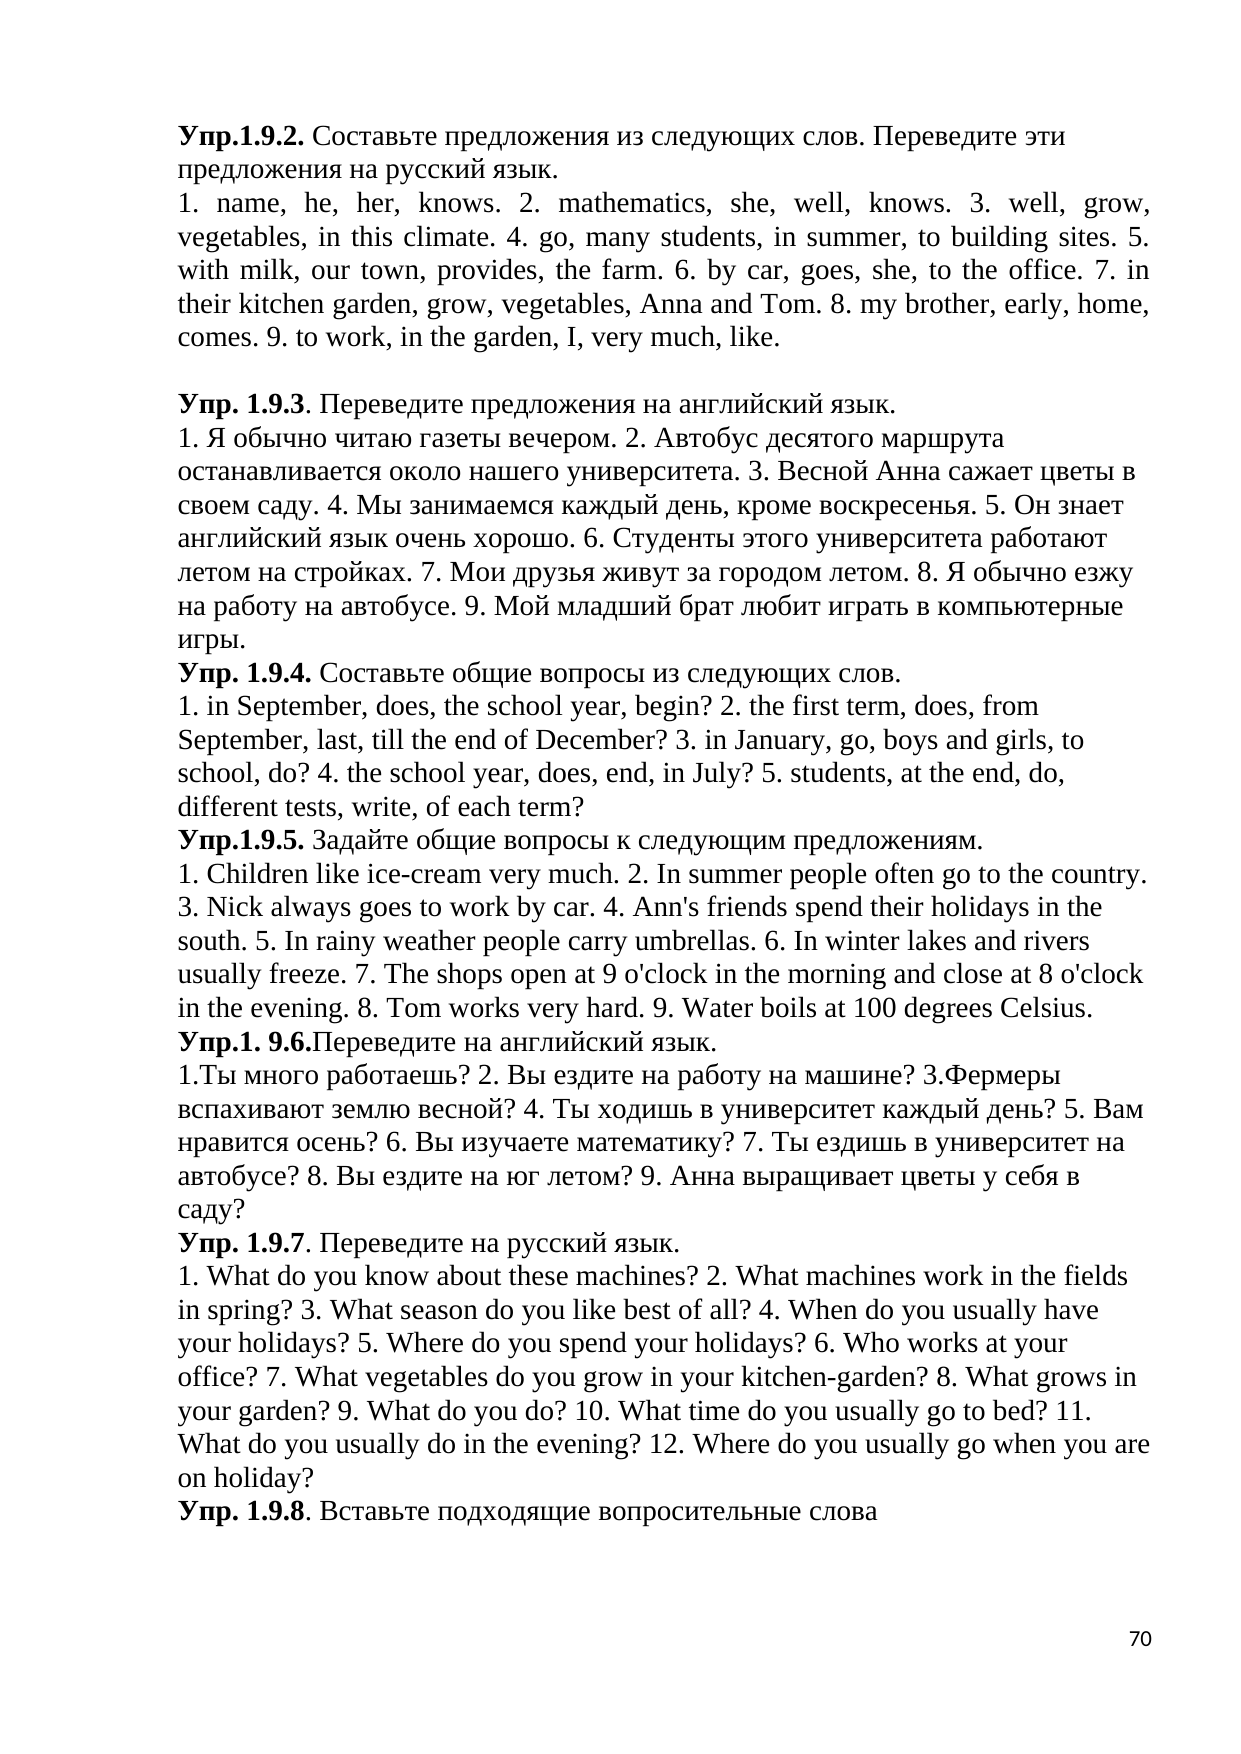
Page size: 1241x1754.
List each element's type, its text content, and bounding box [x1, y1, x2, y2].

text 1.Ты много работаешь? 2. Вы ездите на работу на машине? 3.Фермеры вспахивают землю весной? 4. Ты ходишь в университет каждый день? 5. Вам нравится осень? 6. Вы изучаете математику? 7. Ты ездишь в университет на автобусе? 8. Вы ездите на юг летом? 9. Анна выращивает цветы у себя в саду? [177, 1057, 1152, 1225]
text Упр. 1.9.7. Переведите на русский язык. [177, 1225, 1152, 1258]
text Упр. 1.9.3. Переведите предложения на английский язык. [177, 386, 1152, 420]
text 1. What do you know about these machines? 2. What machines work in the fields in spring? 3. What season do you like best of all? 4. When do you usually have your holidays? 5. Where do you spend your holidays? 6. Who works at your office? 7. What vegetables do you grow in your kitchen-garden? 8. What grows in your garden? 9. What do you do? 10. What time do you usually go to bed? 11. What do you usually do in the evening? 12. Where do you usually go when you are on holiday? [177, 1258, 1152, 1493]
text Упр.1.9.5. Задайте общие вопросы к следующим предложениям. [177, 822, 1152, 856]
text Упр.1. 9.6.Переведите на английский язык. [177, 1024, 1152, 1057]
text Упр.1.9.2. Составьте предложения из следующих слов. Переведите эти предложения на русский язык. [177, 118, 1152, 185]
text Упр. 1.9.4. Составьте общие вопросы из следующих слов. [177, 655, 1152, 688]
text Упр. 1.9.8. Вставьте подходящие вопросительные слова [177, 1493, 1152, 1527]
text 1. Children like ice-cream very much. 2. In summer people often go to the country. 3. Nick always goes to work by car. 4. Ann's friends spend their holidays in the south. 5. In rainy weather people carry umbrellas. 6. In winter lakes and rivers usually freeze. 7. The shops open at 9 o'clock in the morning and close at 8 o'clock in the evening. 8. Tom works very hard. 9. Water boils at 100 degrees Celsius. [177, 856, 1152, 1024]
text 1. Я обычно читаю газеты вечером. 2. Автобус десятого маршрута останавливается около нашего университета. 3. Весной Анна сажает цветы в своем саду. 4. Мы занимаемся каждый день, кроме воскресенья. 5. Он знает английский язык очень хорошо. 6. Студенты этого университета работают летом на стройках. 7. Мои друзья живут за городом летом. 8. Я обычно езжу на работу на автобусе. 9. Мой младший брат любит играть в компьютерные игры. [177, 420, 1152, 655]
text 1. in September, does, the school year, begin? 2. the first term, does, from September, last, till the end of December? 3. in January, go, boys and girls, to school, do? 4. the school year, does, end, in July? 5. students, at the end, do, different tests, write, of each term? [177, 688, 1152, 822]
text 1. name, he, her, knows. 2. mathematics, she, well, knows. 3. well, grow, vegetables, in this climate. 4. go, many students, in summer, to building sites. 5. with milk, our town, provides, the farm. 6. by car, goes, she, to the office. 7. in their kitchen garden, grow, vegetables, Anna and Tom. 8. my brother, early, home, comes. 9. to work, in the garden, I, very much, like. [177, 185, 1152, 353]
